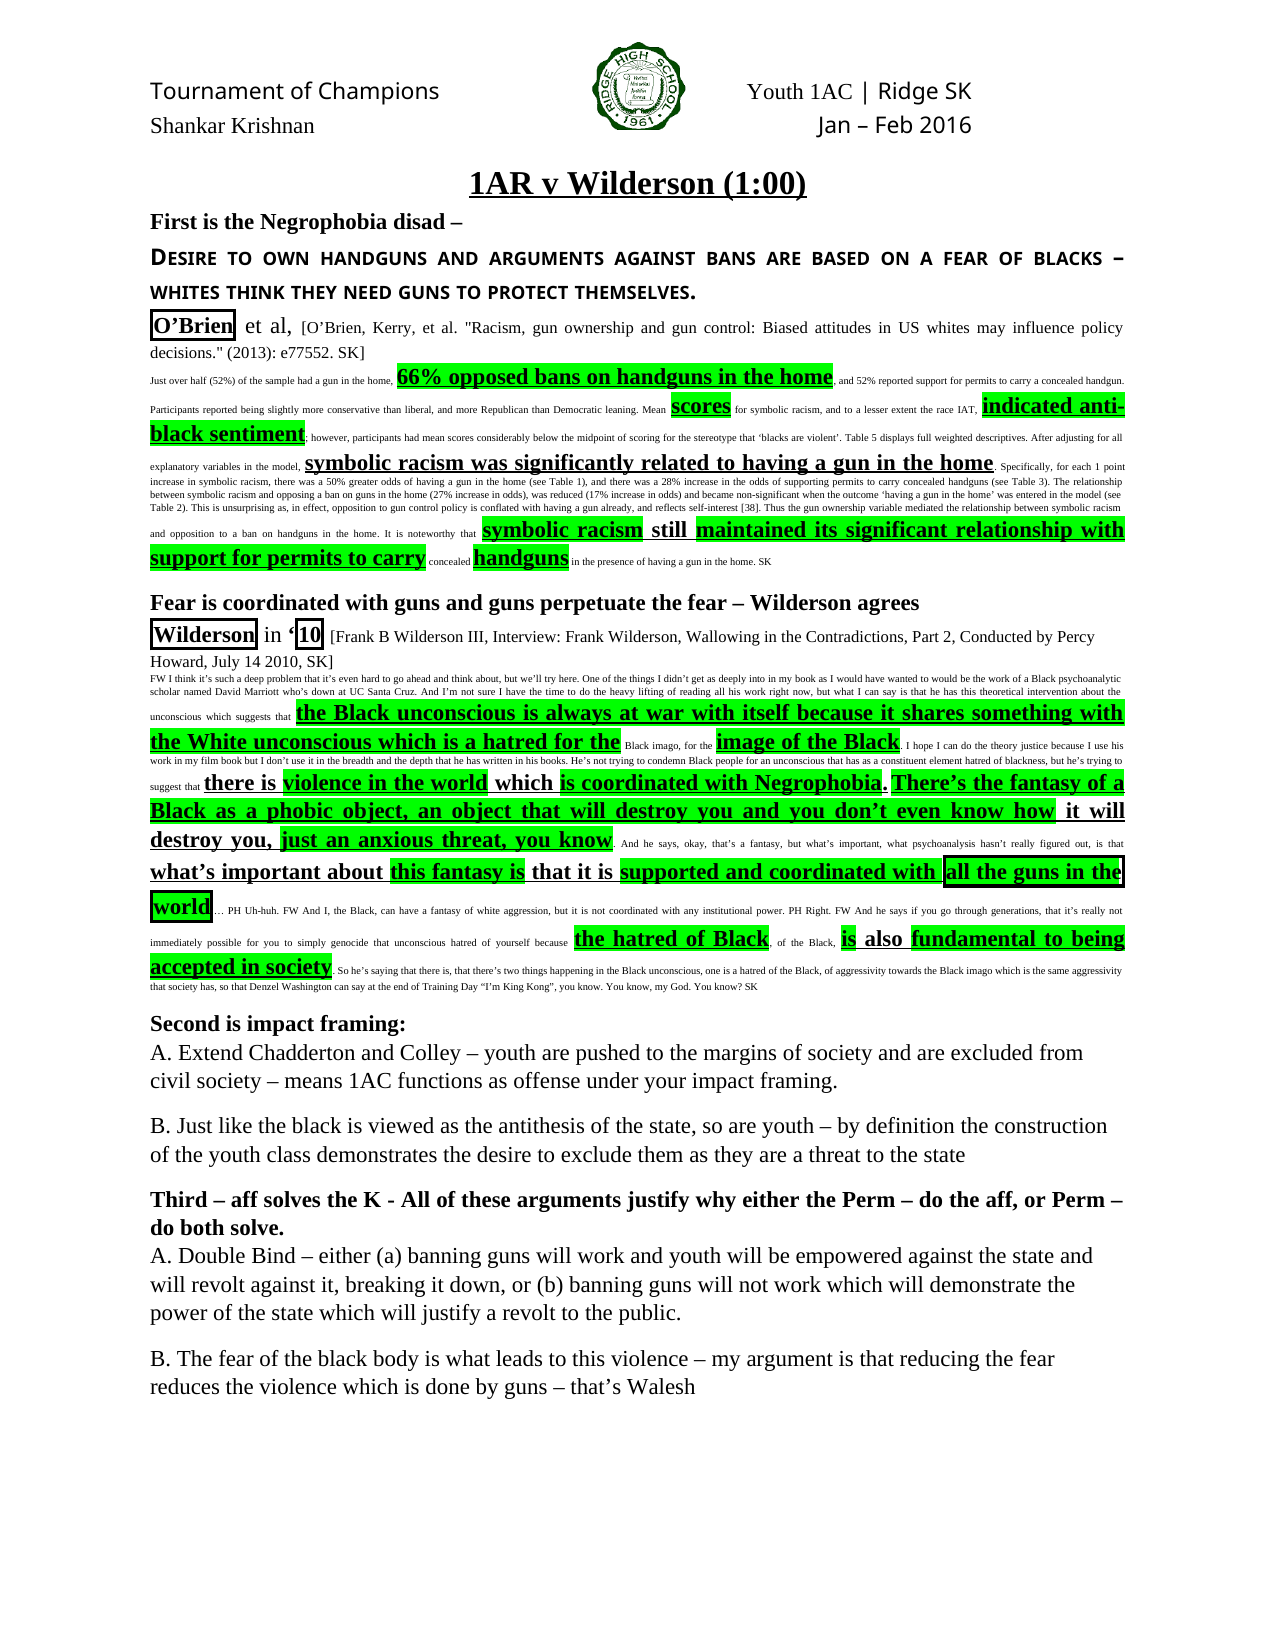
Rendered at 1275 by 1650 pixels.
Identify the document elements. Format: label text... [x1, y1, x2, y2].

text Just over half (52%) of the sample had a gun in the home, 66% opposed bans on handguns in the home, and 52% reported support for permits to carry a concealed handgun. Participants reported being slightly more conservative than liberal, and more Republican than Democratic leaning. Mean scores for symbolic racism, and to a lesser extent the race IAT, indicated anti-black sentiment; however, participants had mean scores considerably below the midpoint of scoring for the stereotype that ‘blacks are violent’. Table 5 displays full weighted descriptives. After adjusting for all explanatory variables in the model, symbolic racism was significantly related to having a gun in the home. Specifically, for each 1 point increase in symbolic racism, there was a 50% greater odds of having a gun in the home (see Table 1), and there was a 28% increase in the odds of supporting permits to carry concealed handguns (see Table 3). The relationship between symbolic racism and opposing a ban on guns in the home (27% increase in odds), was reduced (17% increase in odds) and became non-significant when the outcome ‘having a gun in the home’ was entered in the model (see Table 2). This is unsurprising as, in effect, opposition to gun control policy is conflated with having a gun already, and reflects self-interest [38]. Thus the gun ownership variable mediated the relationship between symbolic racism and opposition to a ban on handguns in the home. It is noteworthy that symbolic racism still maintained its significant relationship with support for permits to carry concealed handguns in the presence of having a gun in the home. SK [150, 363, 1125, 571]
text Wilderson in ‘10 [Frank B Wilderson III, Interview: Frank Wilderson, Wallowing in the Contradictions, Part 2, Conducted by Percy Howard, July 14 2010, SK] [150, 618, 1125, 671]
subtitle Second is impact framing: [150, 1010, 1125, 1037]
subtitle Fear is coordinated with guns and guns perpetuate the fear – Wilderson agrees [150, 589, 1125, 616]
text Desire to own handguns and arguments against bans are based on a fear of blacks – whites think they need guns to protect themselves. [150, 241, 1125, 306]
text B. The fear of the black body is what leads to this violence – my argument is that reducing the fear reduces the violence which is done by guns – that’s Walesh [150, 1344, 1125, 1399]
subtitle Third – aff solves the K - All of these arguments justify why either the Perm – do the aff, or Perm – do both solve. [150, 1186, 1125, 1241]
text A. Double Bind – either (a) banning guns will work and youth will be empowered against the state and will revolt against it, breaking it down, or (b) banning guns will not work which will demonstrate the power of the state which will justify a revolt to the public. [150, 1243, 1125, 1326]
subtitle First is the Negrophobia disad – [150, 208, 1125, 235]
picture [578, 42, 697, 130]
subtitle 1AR v Wilderson (1:00) [150, 163, 1125, 201]
text B. Just like the black is viewed as the antithesis of the state, so are youth – by definition the construction of the youth class demonstrates the desire to exclude them as they are a threat to the state [150, 1112, 1125, 1167]
text A. Extend Chadderton and Colley – youth are pushed to the margins of society and are excluded from civil society – means 1AC functions as offense under your impact framing. [150, 1039, 1125, 1093]
text FW I think it’s such a deep problem that it’s even hard to go ahead and think about, but we’ll try here. One of the things I didn’t get as deeply into in my book as I would have wanted to would be the work of a Black psychoanalytic scholar named David Marriott who’s down at UC Santa Cruz. And I’m not sure I have the time to do the heavy lifting of reading all his work right now, but what I can say is that he has this theoretical intervention about the unconscious which suggests that the Black unconscious is always at war with itself because it shares something with the White unconscious which is a hatred for the Black imago, for the image of the Black. I hope I can do the theory justice because I use his work in my film book but I don’t use it in the breadth and the depth that he has written in his books. He’s not trying to condemn Black people for an unconscious that has as a constituent element hatred of blackness, but he’s trying to suggest that there is violence in the world which is coordinated with Negrophobia. There’s the fantasy of a Black as a phobic object, an object that will destroy you and you don’t even know how it will destroy you, just an anxious threat, you know. And he says, okay, that’s a fantasy, but what’s important, what psychoanalysis hasn’t really figured out, is that what’s important about this fantasy is that it is supported and coordinated with all the guns in the world… PH Uh-huh. FW And I, the Black, can have a fantasy of white aggression, but it is not coordinated with any institutional power. PH Right. FW And he says if you go through generations, that it’s really not immediately possible for you to simply genocide that unconscious hatred of yourself because the hatred of Black, of the Black, is also fundamental to being accepted in society. So he’s saying that there is, that there’s two things happening in the Black unconscious, one is a hatred of the Black, of aggressivity towards the Black imago which is the same aggressivity that society has, so that Denzel Washington can say at the end of Training Day “I’m King Kong”, you know. You know, my God. You know? SK [150, 672, 1125, 820]
text O’Brien et al, [O’Brien, Kerry, et al. "Racism, gun ownership and gun control: Biased attitudes in US whites may influence policy decisions." (2013): e77552. SK] [150, 308, 1125, 362]
